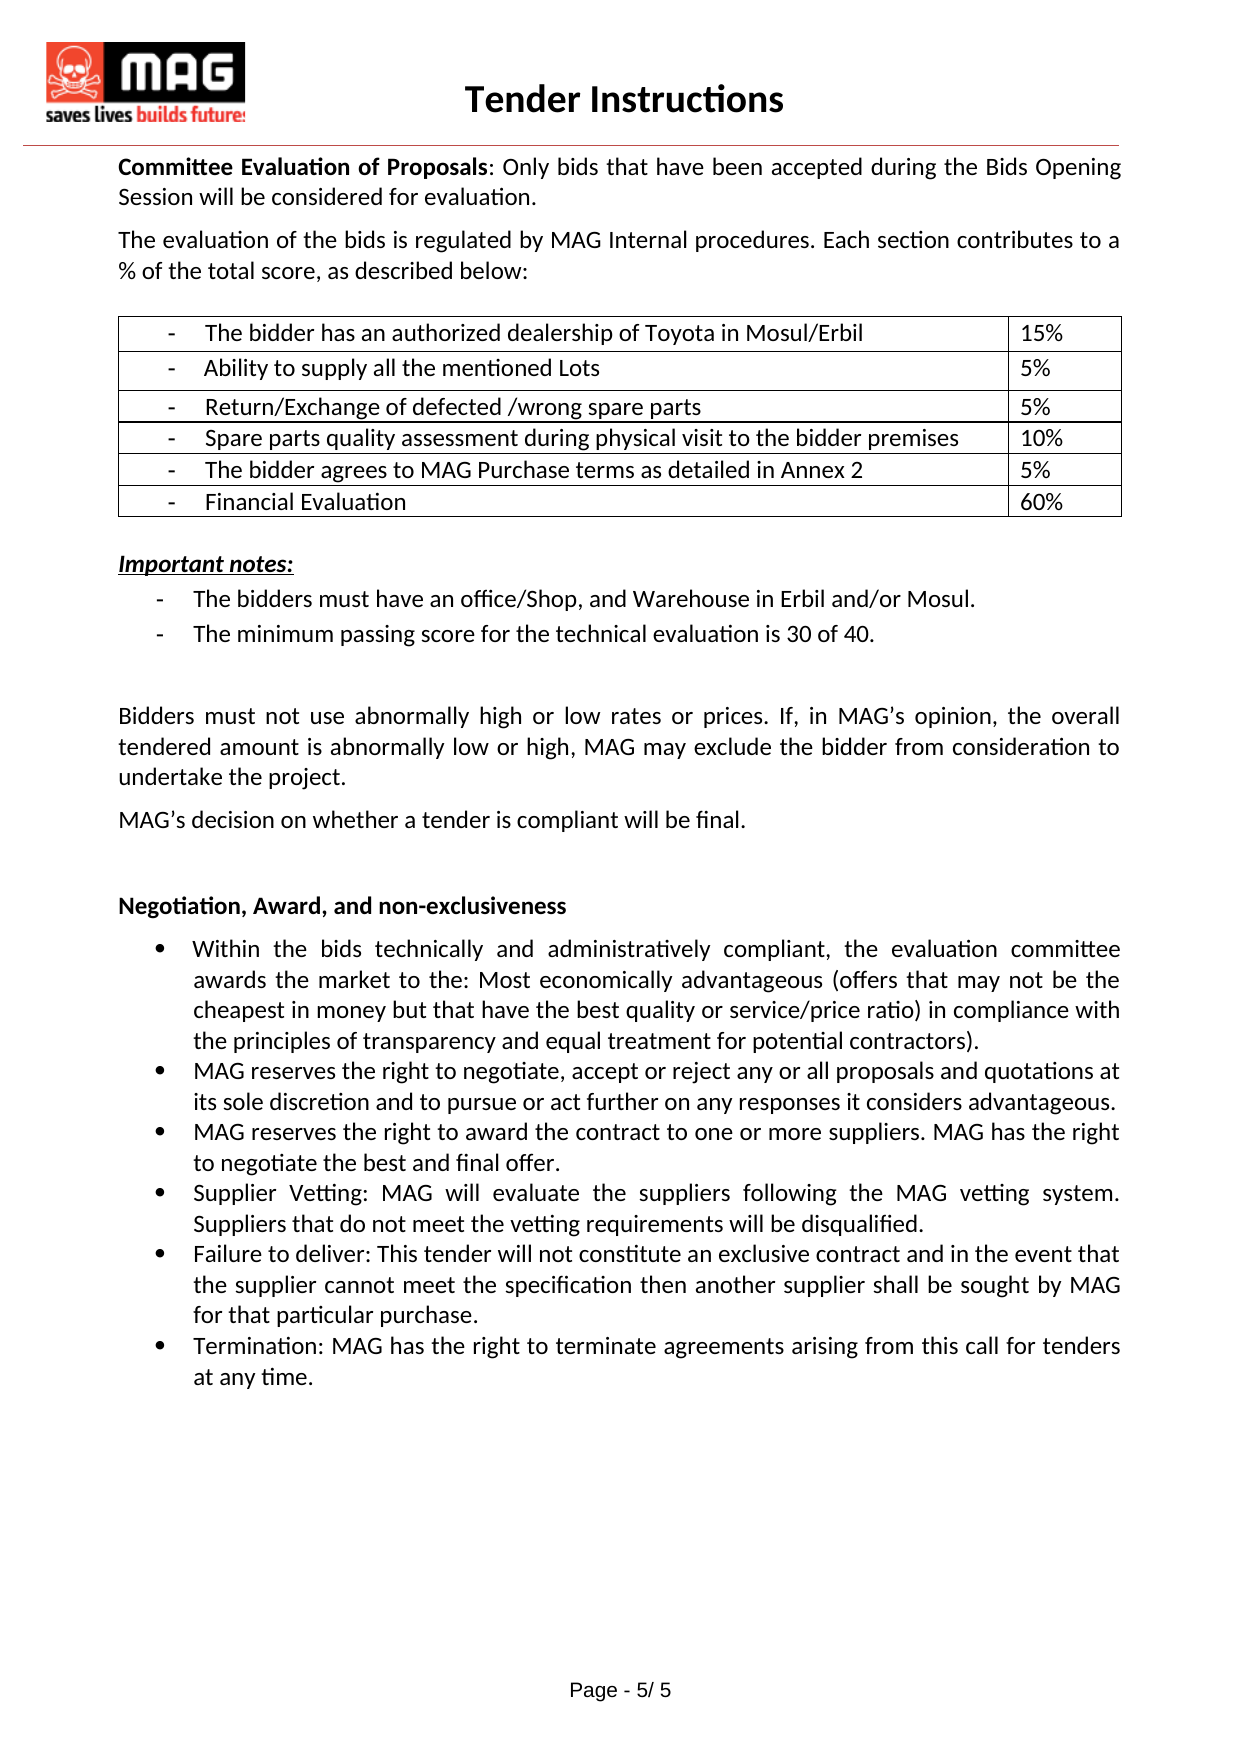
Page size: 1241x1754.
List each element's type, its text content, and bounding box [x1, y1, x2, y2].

table_cell 10% [1009, 423, 1121, 453]
list Supplier Vetting: MAG will evaluate the suppliers following the MAG vetting system. Suppliers that do not meet the vetting requirements will be disqualified. [156, 1177, 1122, 1238]
list Failure to deliver: This tender will not constitute an exclusive contract and in the event that the supplier cannot meet the specification then another supplier shall be sought by MAG for that particular purchase. [156, 1238, 1122, 1330]
text The evaluation of the bids is regulated by MAG Internal procedures. Each section contributes to a % of the total score, as described below: [118, 224, 1122, 286]
list The minimum passing score for the technical evaluation is 30 of 40. [156, 618, 1122, 648]
table_header The bidder has an authorized dealership of Toyota in Mosul/Erbil [119, 317, 1008, 351]
table_cell Ability to supply all the mentioned Lots [119, 352, 1008, 390]
text Important notes: [118, 548, 1122, 578]
table_cell The bidder agrees to MAG Purchase terms as detailed in Annex 2 [119, 454, 1008, 484]
table_header 15% [1009, 317, 1121, 351]
text Negotiation, Award, and non-exclusiveness [118, 890, 1122, 921]
table_cell Financial Evaluation [119, 486, 1008, 516]
list MAG reserves the right to award the contract to one or more suppliers. MAG has the right to negotiate the best and final offer. [156, 1116, 1122, 1177]
text Bidders must not use abnormally high or low rates or prices. If, in MAG’s opinion, the overall tendered amount is abnormally low or high, MAG may exclude the bidder from consideration to undertake the project. [118, 700, 1122, 792]
text MAG’s decision on whether a tender is compliant will be final. [118, 804, 1122, 835]
table_cell 60% [1009, 486, 1121, 516]
list The bidders must have an office/Shop, and Warehouse in Erbil and/or Mosul. [156, 583, 1122, 613]
list Termination: MAG has the right to terminate agreements arising from this call for tenders at any time. [156, 1330, 1122, 1391]
table_cell Return/Exchange of defected /wrong spare parts [119, 391, 1008, 421]
table_cell Spare parts quality assessment during physical visit to the bidder premises [119, 423, 1008, 453]
list Within the bids technically and administratively compliant, the evaluation committee awards the market to the: Most economically advantageous (offers that may not be the cheapest in money but that have the best quality or service/price ratio) in compliance with the principles of transparency and equal treatment for potential contractors). [156, 933, 1122, 1055]
table_cell 5% [1009, 454, 1121, 484]
list MAG reserves the right to negotiate, accept or reject any or all proposals and quotations at its sole discretion and to pursue or act further on any responses it considers advantageous. [156, 1055, 1122, 1116]
table_cell 5% [1009, 352, 1121, 390]
table_cell 5% [1009, 391, 1121, 421]
text Committee Evaluation of Proposals: Only bids that have been accepted during the Bids Opening Session will be considered for evaluation. [118, 151, 1122, 212]
